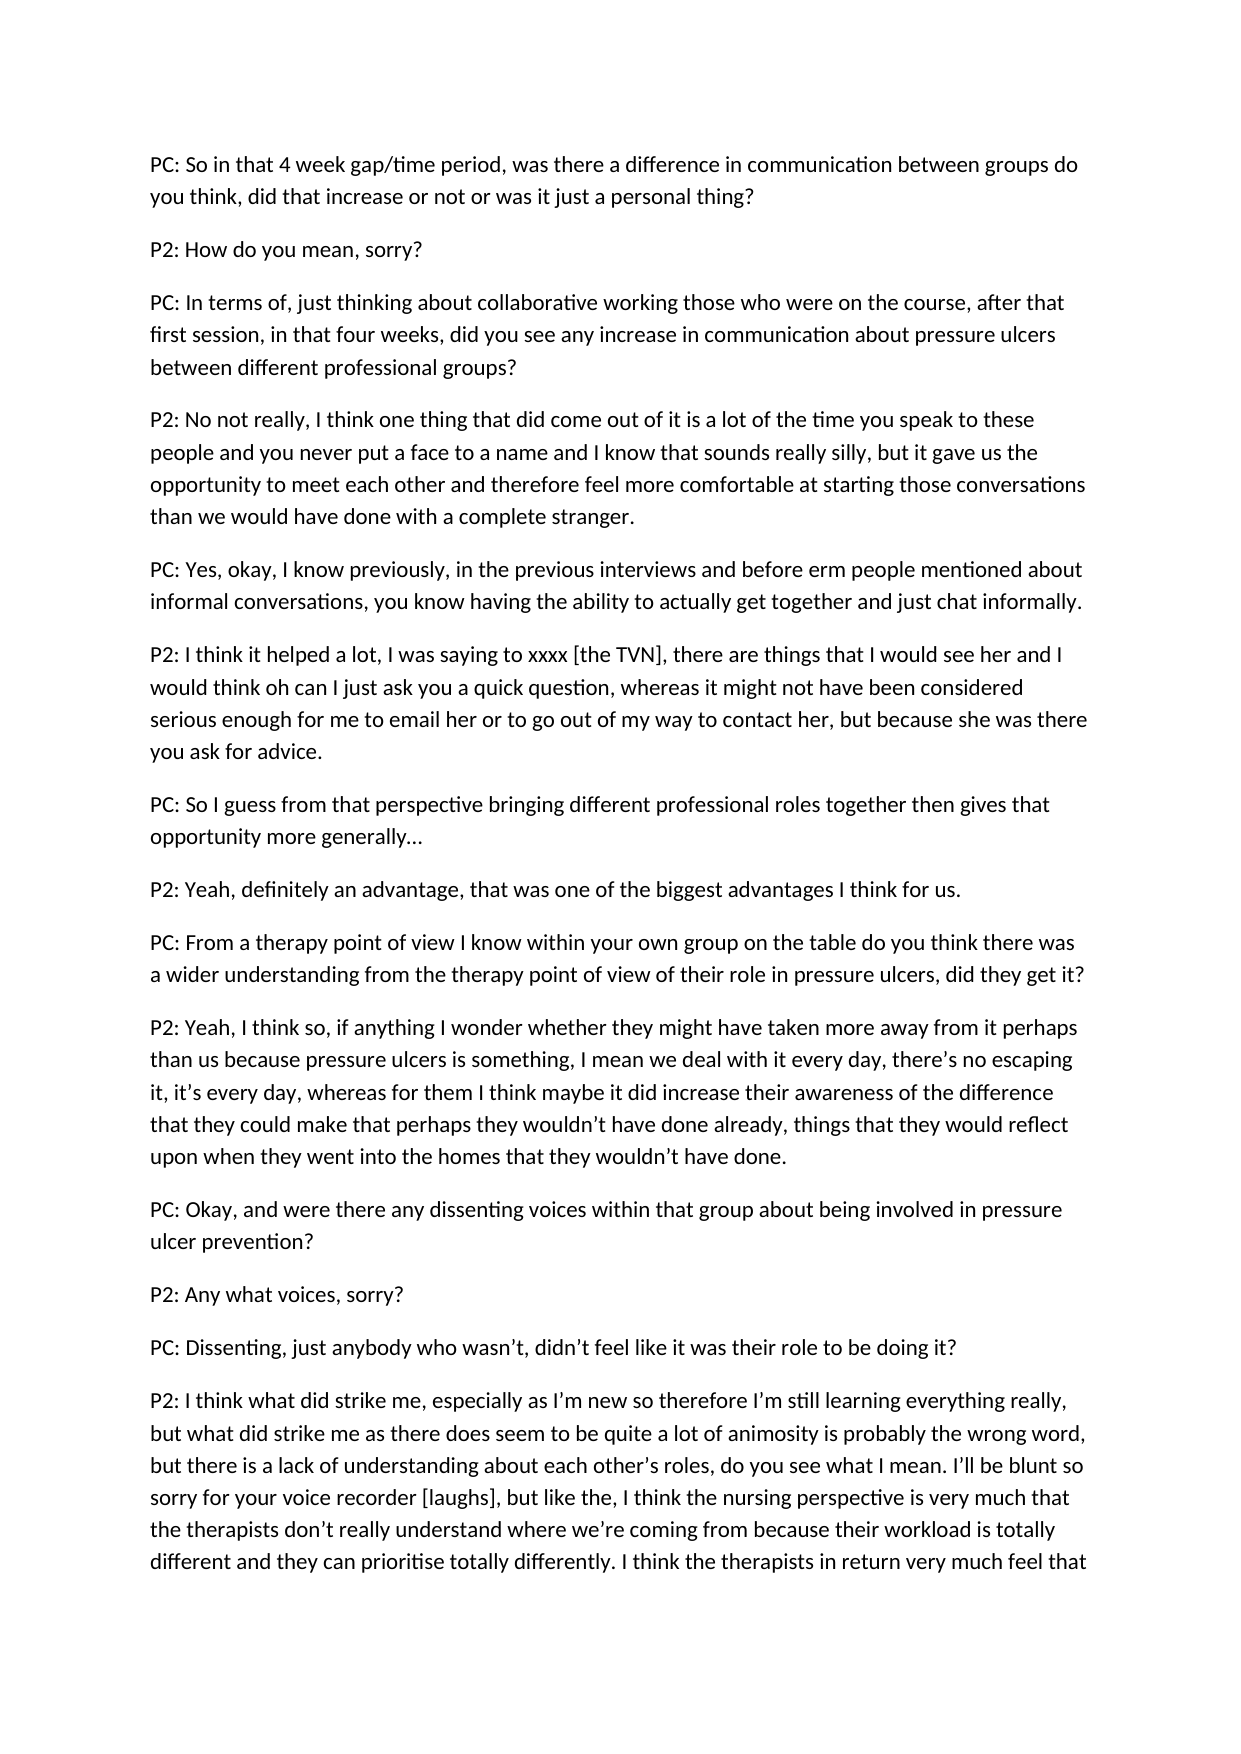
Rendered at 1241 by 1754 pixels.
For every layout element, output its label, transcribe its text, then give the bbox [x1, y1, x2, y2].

text P2: Yeah, I think so, if anything I wonder whether they might have taken more away from it perhaps than us because pressure ulcers is something, I mean we deal with it every day, there’s no escaping it, it’s every day, whereas for them I think maybe it did increase their awareness of the difference that they could make that perhaps they wouldn’t have done already, things that they would reflect upon when they went into the homes that they wouldn’t have done. [150, 1013, 1090, 1170]
text P2: No not really, I think one thing that did come out of it is a lot of the time you speak to these people and you never put a face to a name and I know that sounds really silly, but it gave us the opportunity to meet each other and therefore feel more comfortable at starting those conversations than we would have done with a complete stranger. [150, 406, 1090, 530]
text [150, 1386, 1090, 1575]
text P2: I think it helped a lot, I was saying to xxxx [the TVN], there are things that I would see her and I would think oh can I just ask you a quick question, whereas it might not have been considered serious enough for me to email her or to go out of my way to contact her, but because she was there you ask for advice. [150, 640, 1090, 765]
text P2: Any what voices, sorry? [150, 1280, 1090, 1308]
text PC: In terms of, just thinking about collaborative working those who were on the course, after that first session, in that four weeks, did you see any increase in communication about pressure ulcers between different professional groups? [150, 288, 1090, 381]
text PC: From a therapy point of view I know within your own group on the table do you think there was a wider understanding from the therapy point of view of their role in pressure ulcers, did they get it? [150, 928, 1090, 988]
text P2: Yeah, definitely an advantage, that was one of the biggest advantages I think for us. [150, 875, 1090, 903]
text PC: Okay, and were there any dissenting voices within that group about being involved in pressure ulcer prevention? [150, 1195, 1090, 1255]
text PC: Yes, okay, I know previously, in the previous interviews and before erm people mentioned about informal conversations, you know having the ability to actually get together and just chat informally. [150, 555, 1090, 615]
text P2: How do you mean, sorry? [150, 235, 1090, 263]
text PC: So in that 4 week gap/time period, was there a difference in communication between groups do you think, did that increase or not or was it just a personal thing? [150, 150, 1090, 210]
text PC: Dissenting, just anybody who wasn’t, didn’t feel like it was their role to be doing it? [150, 1333, 1090, 1361]
text PC: So I guess from that perspective bringing different professional roles together then gives that opportunity more generally… [150, 790, 1090, 850]
